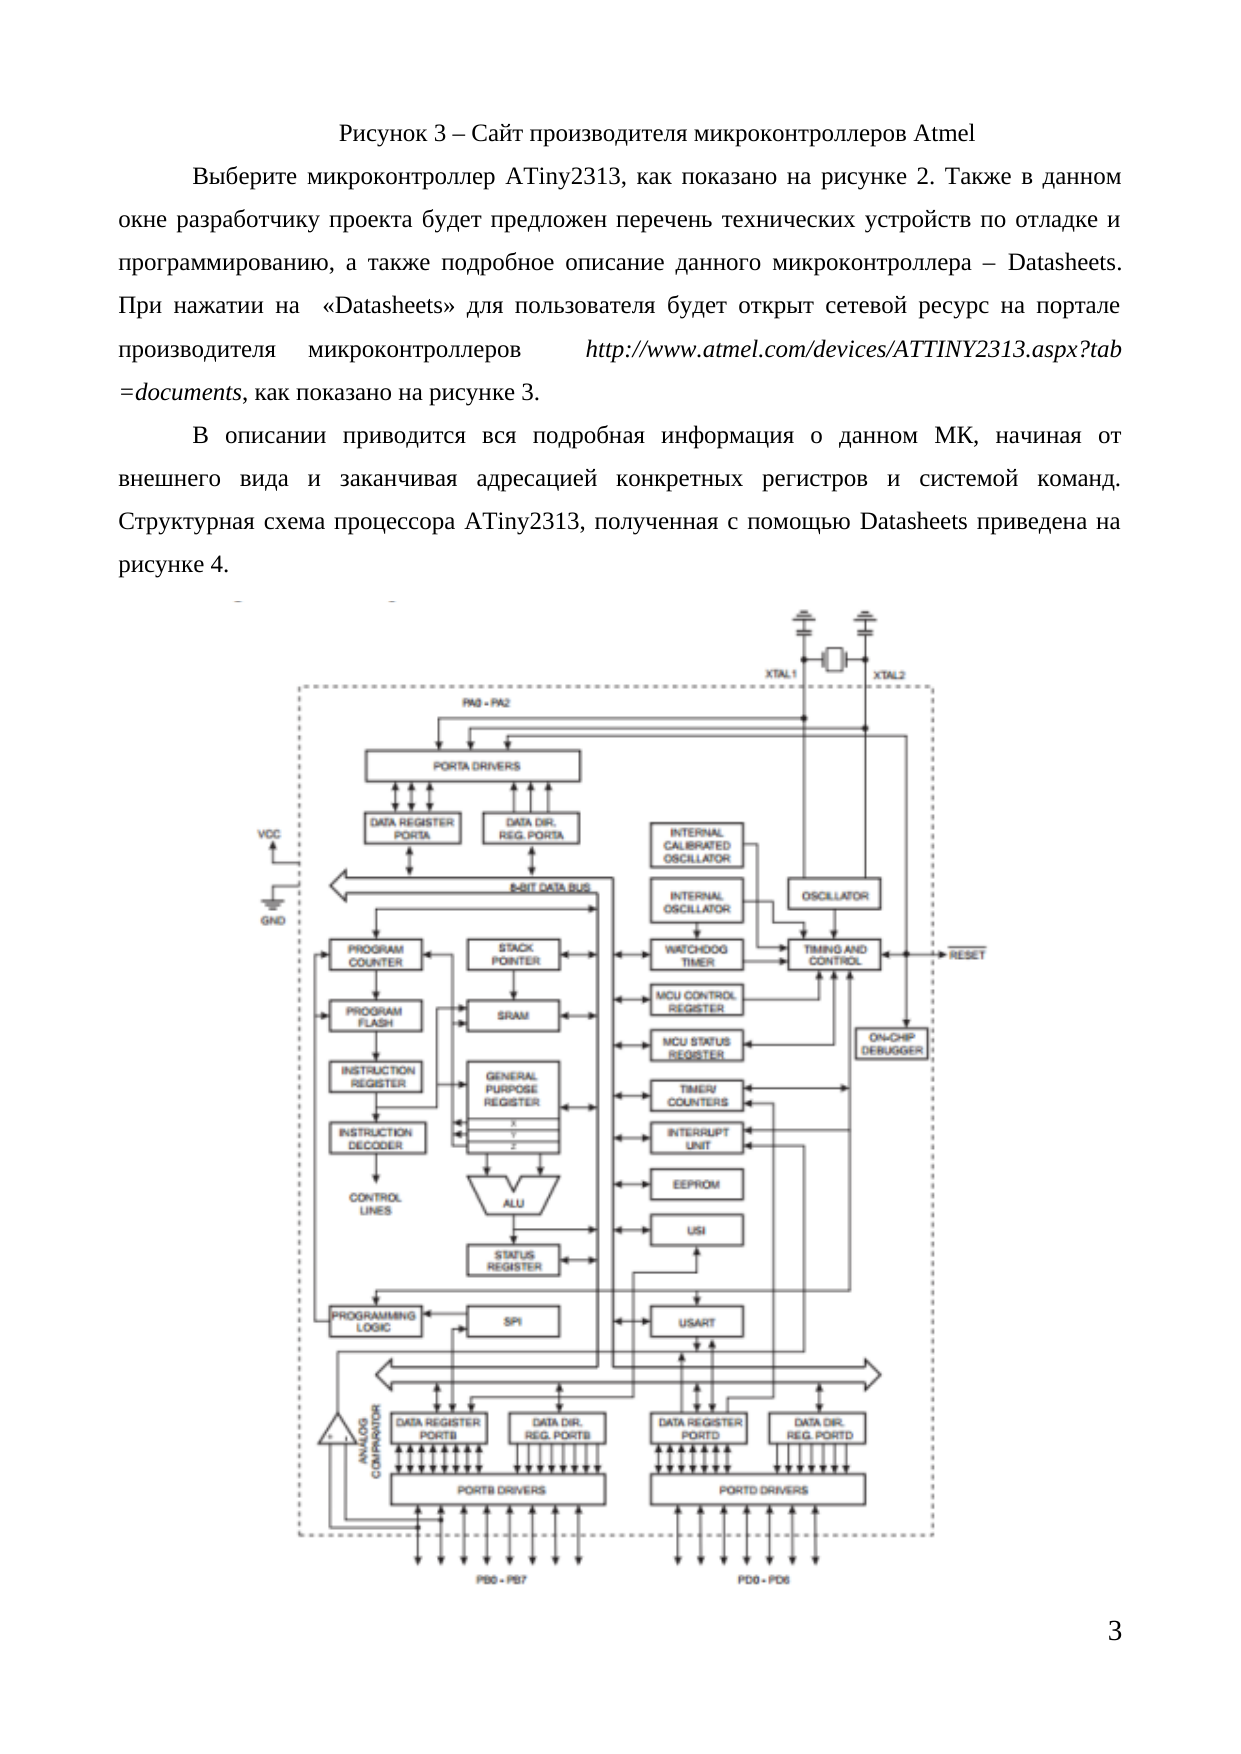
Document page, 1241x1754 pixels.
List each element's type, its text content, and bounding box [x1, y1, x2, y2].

picture [198, 601, 1030, 1610]
text Рисунок 3 – Сайт производителя микроконтроллеров Atmel [118, 118, 1122, 147]
text Выберите микроконтроллер ATiny2313, как показано на рисунке 2. Также в данном окне разработчику проекта будет предложен перечень технических устройств по отладке и программированию, а также подробное описание данного микроконтроллера – Datasheets. При нажатии на «Datasheets» для пользователя будет открыт сетевой ресурс на портале производителя микроконтроллеров http://www.atmel.com/devices/ATTINY2313.aspx?tab =documents, как показано на рисунке 3. [118, 161, 1122, 406]
text В описании приводится вся подробная информация о данном МК, начиная от внешнего вида и заканчивая адресацией конкретных регистров и системой команд. Структурная схема процессора ATiny2313, полученная с помощью Datasheets приведена на рисунке 4. [118, 420, 1122, 578]
